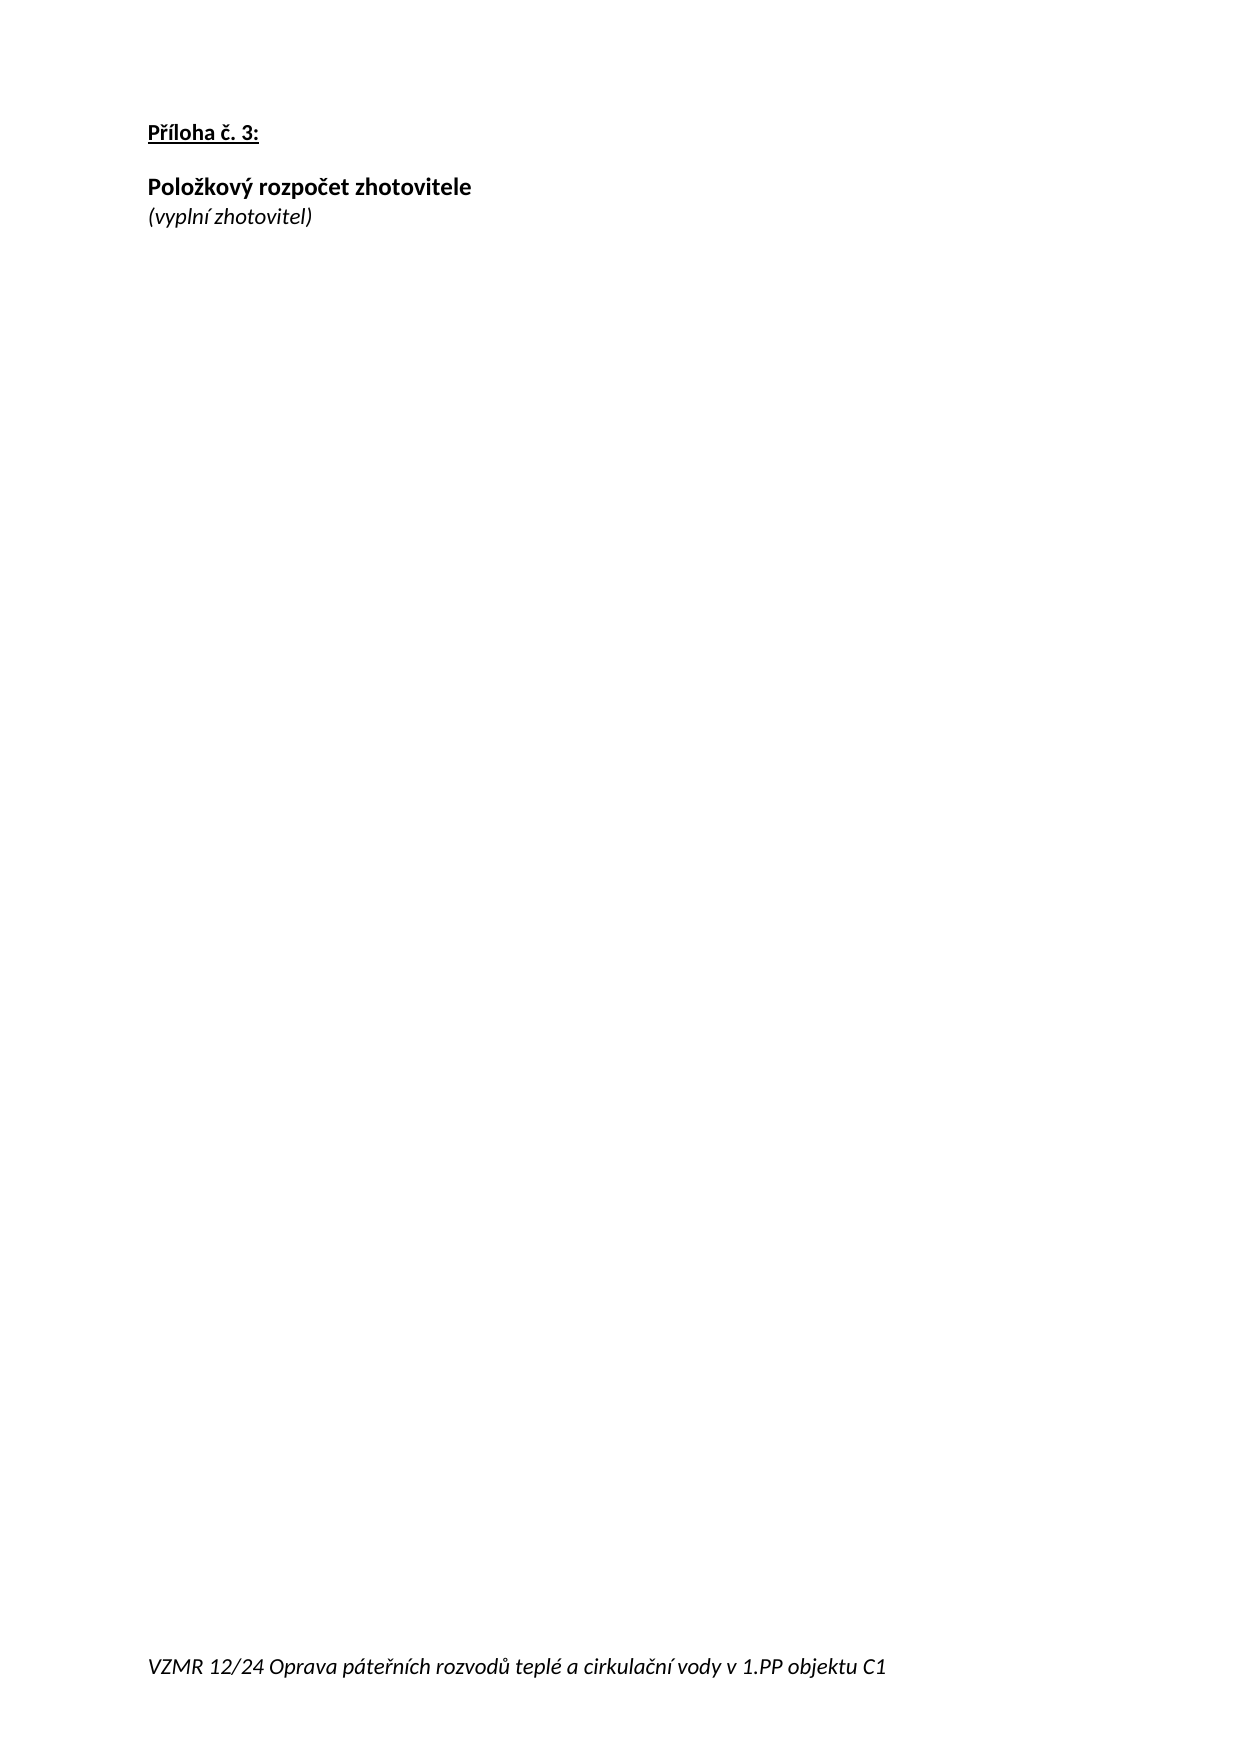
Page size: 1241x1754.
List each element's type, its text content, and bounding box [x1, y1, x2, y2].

text Položkový rozpočet zhotovitele [148, 172, 1092, 202]
text Příloha č. 3: [148, 118, 1092, 146]
text (vyplní zhotovitel) [148, 202, 1092, 230]
